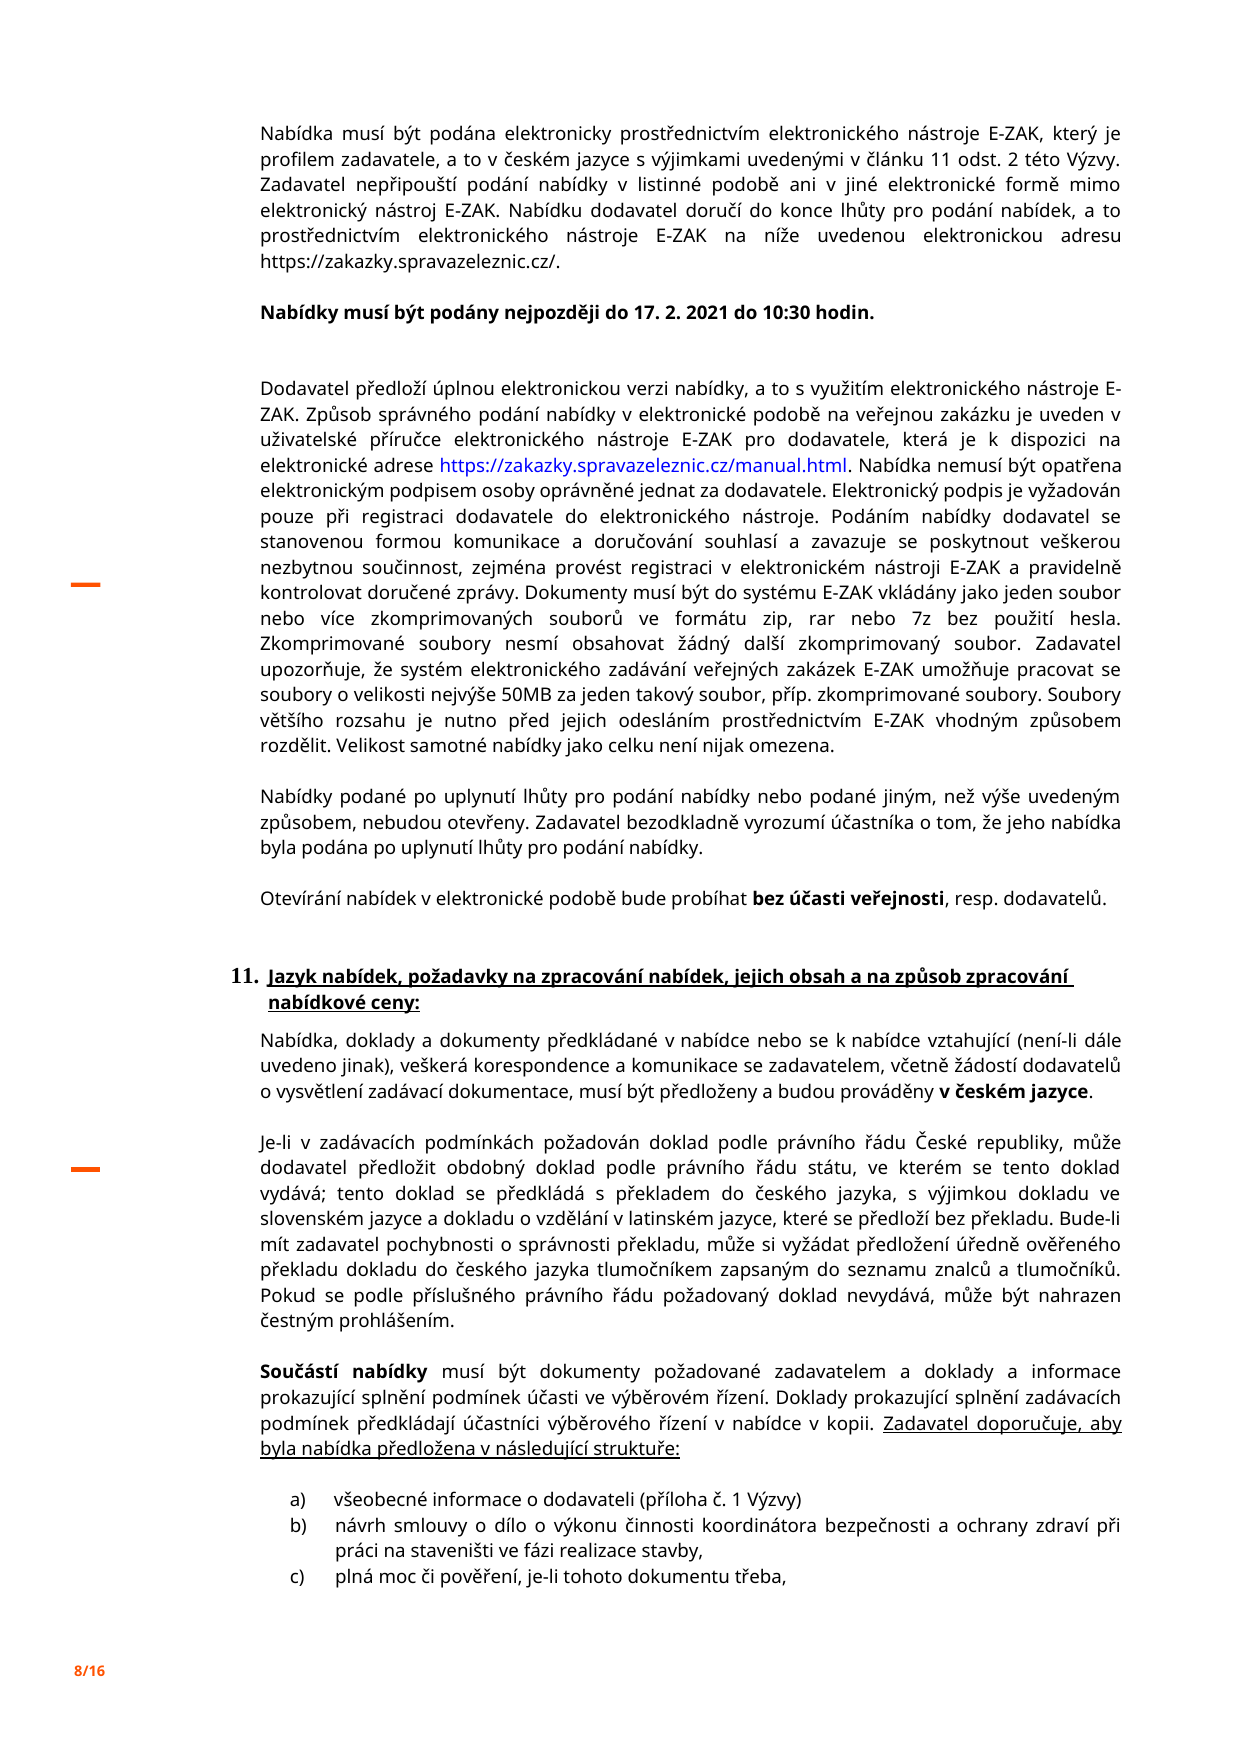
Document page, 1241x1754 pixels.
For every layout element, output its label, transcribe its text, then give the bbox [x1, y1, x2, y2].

text Nabídka, doklady a dokumenty předkládané v nabídce nebo se k nabídce vztahující (není-li dále uvedeno jinak), veškerá korespondence a komunikace se zadavatelem, včetně žádostí dodavatelů o vysvětlení zadávací dokumentace, musí být předloženy a budou prováděny v českém jazyce. [260, 1027, 1122, 1104]
text Součástí nabídky musí být dokumenty požadované zadavatelem a doklady a informace prokazující splnění podmínek účasti ve výběrovém řízení. Doklady prokazující splnění zadávacích podmínek předkládají účastníci výběrového řízení v nabídce v kopii. Zadavatel doporučuje, aby byla nabídka předložena v následující struktuře: [260, 1359, 1122, 1461]
text Nabídky podané po uplynutí lhůty pro podání nabídky nebo podané jiným, než výše uvedeným způsobem, nebudou otevřeny. Zadavatel bezodkladně vyrozumí účastníka o tom, že jeho nabídka byla podána po uplynutí lhůty pro podání nabídky. [260, 784, 1122, 860]
text Nabídky musí být podány nejpozději do 17. 2. 2021 do 10:30 hodin. [260, 299, 1122, 325]
list plná moc či pověření, je-li tohoto dokumentu třeba, [289, 1563, 1122, 1588]
list všeobecné informace o dodavateli (příloha č. 1 Výzvy) [289, 1486, 1122, 1512]
text Nabídka musí být podána elektronicky prostřednictvím elektronického nástroje E-ZAK, který je profilem zadavatele, a to v českém jazyce s výjimkami uvedenými v článku 11 odst. 2 této Výzvy. Zadavatel nepřipouští podání nabídky v listinné podobě ani v jiné elektronické formě mimo elektronický nástroj E-ZAK. Nabídku dodavatel doručí do konce lhůty pro podání nabídek, a to prostřednictvím elektronického nástroje E-ZAK na níže uvedenou elektronickou adresu https://zakazky.spravazeleznic.cz/. [260, 121, 1122, 274]
list Jazyk nabídek, požadavky na zpracování nabídek, jejich obsah a na způsob zpracování nabídkové ceny: [230, 962, 1122, 1014]
text Dodavatel předloží úplnou elektronickou verzi nabídky, a to s využitím elektronického nástroje E-ZAK. Způsob správného podání nabídky v elektronické podobě na veřejnou zakázku je uveden v uživatelské příručce elektronického nástroje E-ZAK pro dodavatele, která je k dispozici na elektronické adrese https://zakazky.spravazeleznic.cz/manual.html. Nabídka nemusí být opatřena elektronickým podpisem osoby oprávněné jednat za dodavatele. Elektronický podpis je vyžadován pouze při registraci dodavatele do elektronického nástroje. Podáním nabídky dodavatel se stanovenou formou komunikace a doručování souhlasí a zavazuje se poskytnout veškerou nezbytnou součinnost, zejména provést registraci v elektronickém nástroji E-ZAK a pravidelně kontrolovat doručené zprávy. Dokumenty musí být do systému E-ZAK vkládány jako jeden soubor nebo více zkomprimovaných souborů ve formátu zip, rar nebo 7z bez použití hesla. Zkomprimované soubory nesmí obsahovat žádný další zkomprimovaný soubor. Zadavatel upozorňuje, že systém elektronického zadávání veřejných zakázek E-ZAK umožňuje pracovat se soubory o velikosti nejvýše 50MB za jeden takový soubor, příp. zkomprimované soubory. Soubory většího rozsahu je nutno před jejich odesláním prostřednictvím E-ZAK vhodným způsobem rozdělit. Velikost samotné nabídky jako celku není nijak omezena. [260, 375, 1122, 758]
list návrh smlouvy o dílo o výkonu činnosti koordinátora bezpečnosti a ochrany zdraví při práci na staveništi ve fázi realizace stavby, [289, 1512, 1122, 1563]
text Je-li v zadávacích podmínkách požadován doklad podle právního řádu České republiky, může dodavatel předložit obdobný doklad podle právního řádu státu, ve kterém se tento doklad vydává; tento doklad se předkládá s překladem do českého jazyka, s výjimkou dokladu ve slovenském jazyce a dokladu o vzdělání v latinském jazyce, které se předloží bez překladu. Bude-li mít zadavatel pochybnosti o správnosti překladu, může si vyžádat předložení úředně ověřeného překladu dokladu do českého jazyka tlumočníkem zapsaným do seznamu znalců a tlumočníků. Pokud se podle příslušného právního řádu požadovaný doklad nevydává, může být nahrazen čestným prohlášením. [260, 1129, 1122, 1333]
text Otevírání nabídek v elektronické podobě bude probíhat bez účasti veřejnosti, resp. dodavatelů. [260, 886, 1122, 911]
